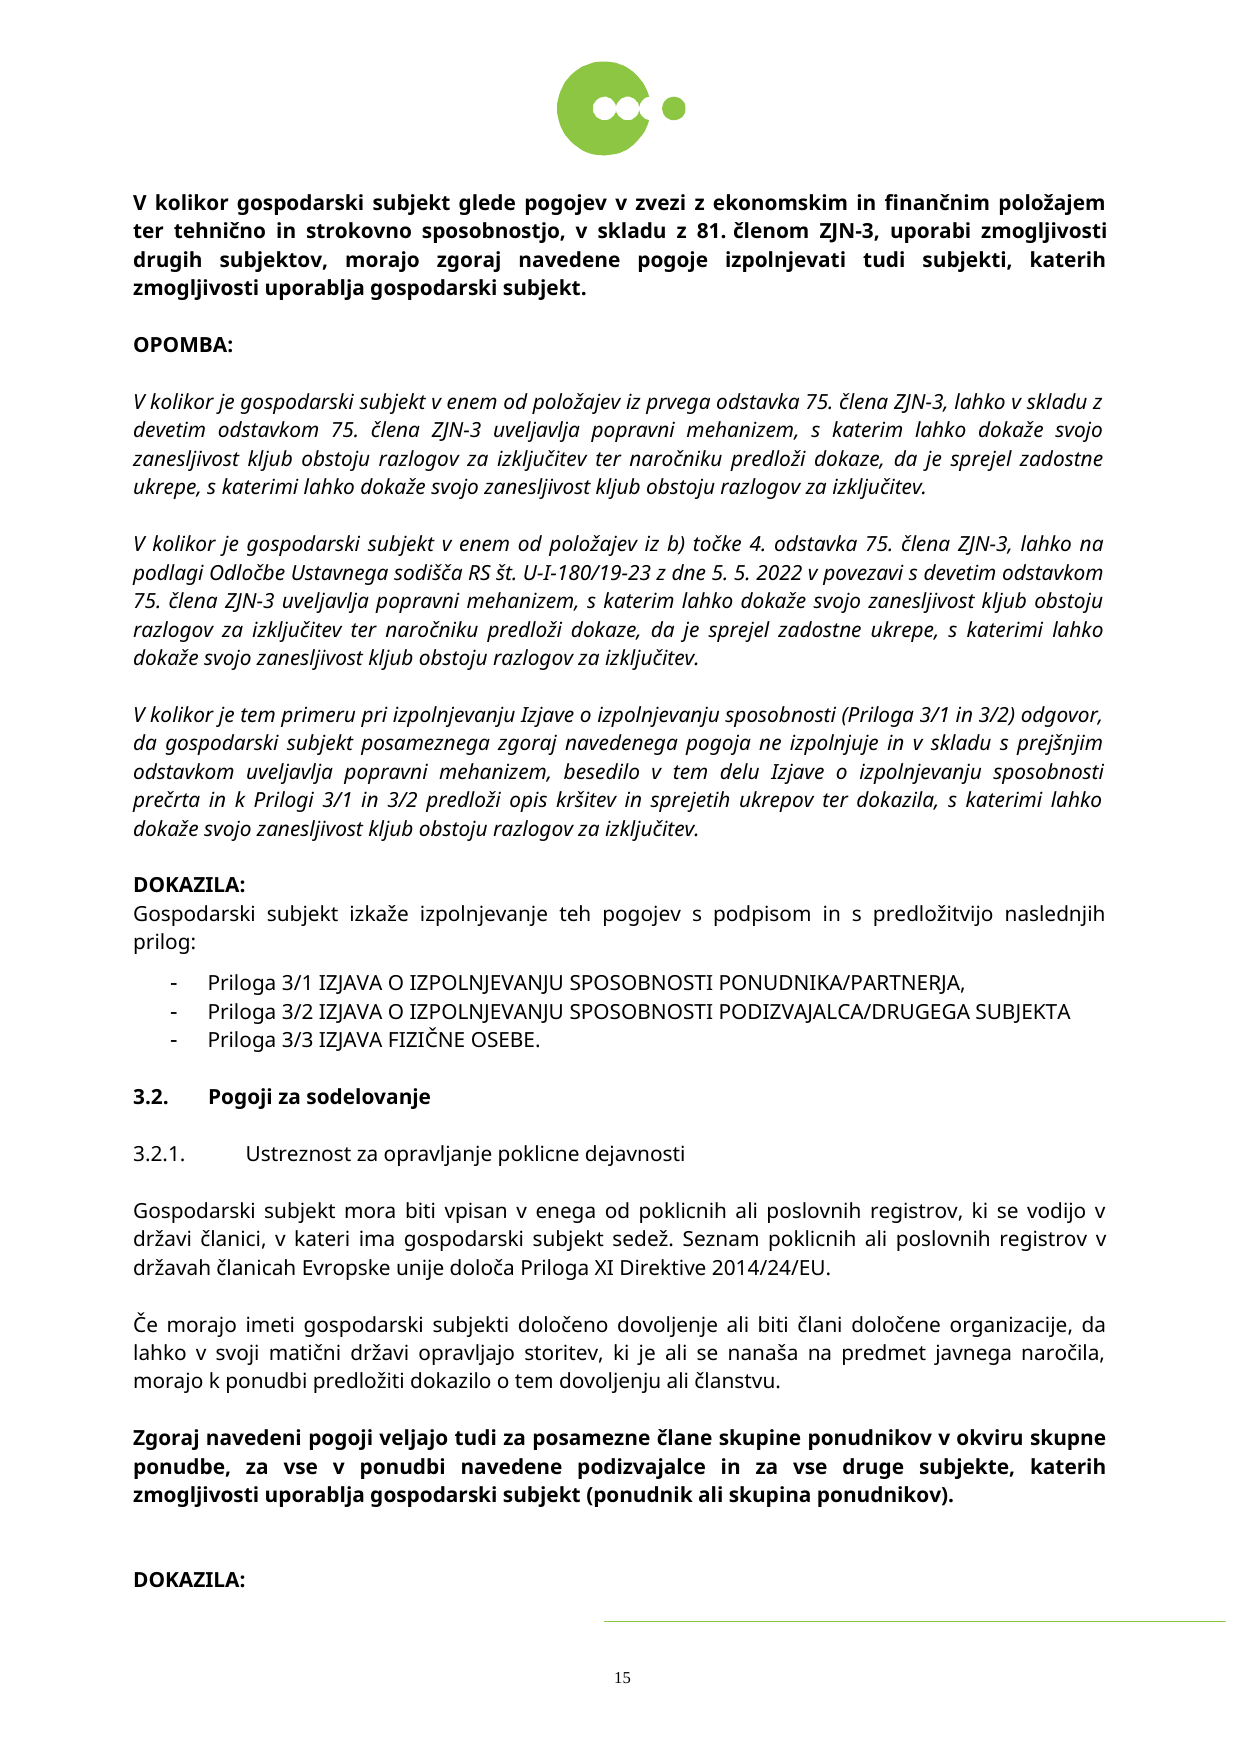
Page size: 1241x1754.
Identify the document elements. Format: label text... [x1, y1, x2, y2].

text V kolikor je tem primeru pri izpolnjevanju Izjave o izpolnjevanju sposobnosti (Priloga 3/1 in 3/2) odgovor, da gospodarski subjekt posameznega zgoraj navedenega pogoja ne izpolnjuje in v skladu s prejšnjim odstavkom uveljavlja popravni mehanizem, besedilo v tem delu Izjave o izpolnjevanju sposobnosti prečrta in k Prilogi 3/1 in 3/2 predloži opis kršitev in sprejetih ukrepov ter dokazila, s katerimi lahko dokaže svojo zanesljivost kljub obstoju razlogov za izključitev. [133, 700, 1107, 842]
text V kolikor je gospodarski subjekt v enem od položajev iz b) točke 4. odstavka 75. člena ZJN-3, lahko na podlagi Odločbe Ustavnega sodišča RS št. U-I-180/19-23 z dne 5. 5. 2022 v povezavi s devetim odstavkom 75. člena ZJN-3 uveljavlja popravni mehanizem, s katerim lahko dokaže svojo zanesljivost kljub obstoju razlogov za izključitev ter naročniku predloži dokaze, da je sprejel zadostne ukrepe, s katerimi lahko dokaže svojo zanesljivost kljub obstoju razlogov za izključitev. [133, 529, 1107, 672]
text OPOMBA: [133, 330, 1107, 359]
text V kolikor je gospodarski subjekt v enem od položajev iz prvega odstavka 75. člena ZJN-3, lahko v skladu z devetim odstavkom 75. člena ZJN-3 uveljavlja popravni mehanizem, s katerim lahko dokaže svojo zanesljivost kljub obstoju razlogov za izključitev ter naročniku predloži dokaze, da je sprejel zadostne ukrepe, s katerimi lahko dokaže svojo zanesljivost kljub obstoju razlogov za izključitev. [133, 387, 1107, 501]
text Gospodarski subjekt mora biti vpisan v enega od poklicnih ali poslovnih registrov, ki se vodijo v državi članici, v kateri ima gospodarski subjekt sedež. Seznam poklicnih ali poslovnih registrov v državah članicah Evropske unije določa Priloga XI Direktive 2014/24/EU. [133, 1196, 1107, 1281]
list Priloga 3/2 IZJAVA O IZPOLNJEVANJU SPOSOBNOSTI PODIZVAJALCA/DRUGEGA SUBJEKTA [170, 997, 1107, 1025]
list Priloga 3/1 IZJAVA O IZPOLNJEVANJU SPOSOBNOSTI PONUDNIKA/PARTNERJA, [170, 968, 1107, 997]
text V kolikor gospodarski subjekt glede pogojev v zvezi z ekonomskim in finančnim položajem ter tehnično in strokovno sposobnostjo, v skladu z 81. členom ZJN-3, uporabi zmogljivosti drugih subjektov, morajo zgoraj navedene pogoje izpolnjevati tudi subjekti, katerih zmogljivosti uporablja gospodarski subjekt. [133, 188, 1107, 302]
text DOKAZILA: [133, 871, 1107, 899]
text DOKAZILA: [133, 1566, 1107, 1594]
text Gospodarski subjekt izkaže izpolnjevanje teh pogojev s podpisom in s predložitvijo naslednjih prilog: [133, 899, 1107, 956]
list Ustreznost za opravljanje poklicne dejavnosti [133, 1139, 1107, 1167]
text Zgoraj navedeni pogoji veljajo tudi za posamezne člane skupine ponudnikov v okviru skupne ponudbe, za vse v ponudbi navedene podizvajalce in za vse druge subjekte, katerih zmogljivosti uporablja gospodarski subjekt (ponudnik ali skupina ponudnikov). [133, 1423, 1107, 1509]
list Priloga 3/3 IZJAVA FIZIČNE OSEBE. [170, 1025, 1107, 1054]
text Če morajo imeti gospodarski subjekti določeno dovoljenje ali biti člani določene organizacije, da lahko v svoji matični državi opravljajo storitev, ki je ali se nanaša na predmet javnega naročila, morajo k ponudbi predložiti dokazilo o tem dovoljenju ali članstvu. [133, 1310, 1107, 1395]
list Pogoji za sodelovanje [133, 1082, 1107, 1111]
